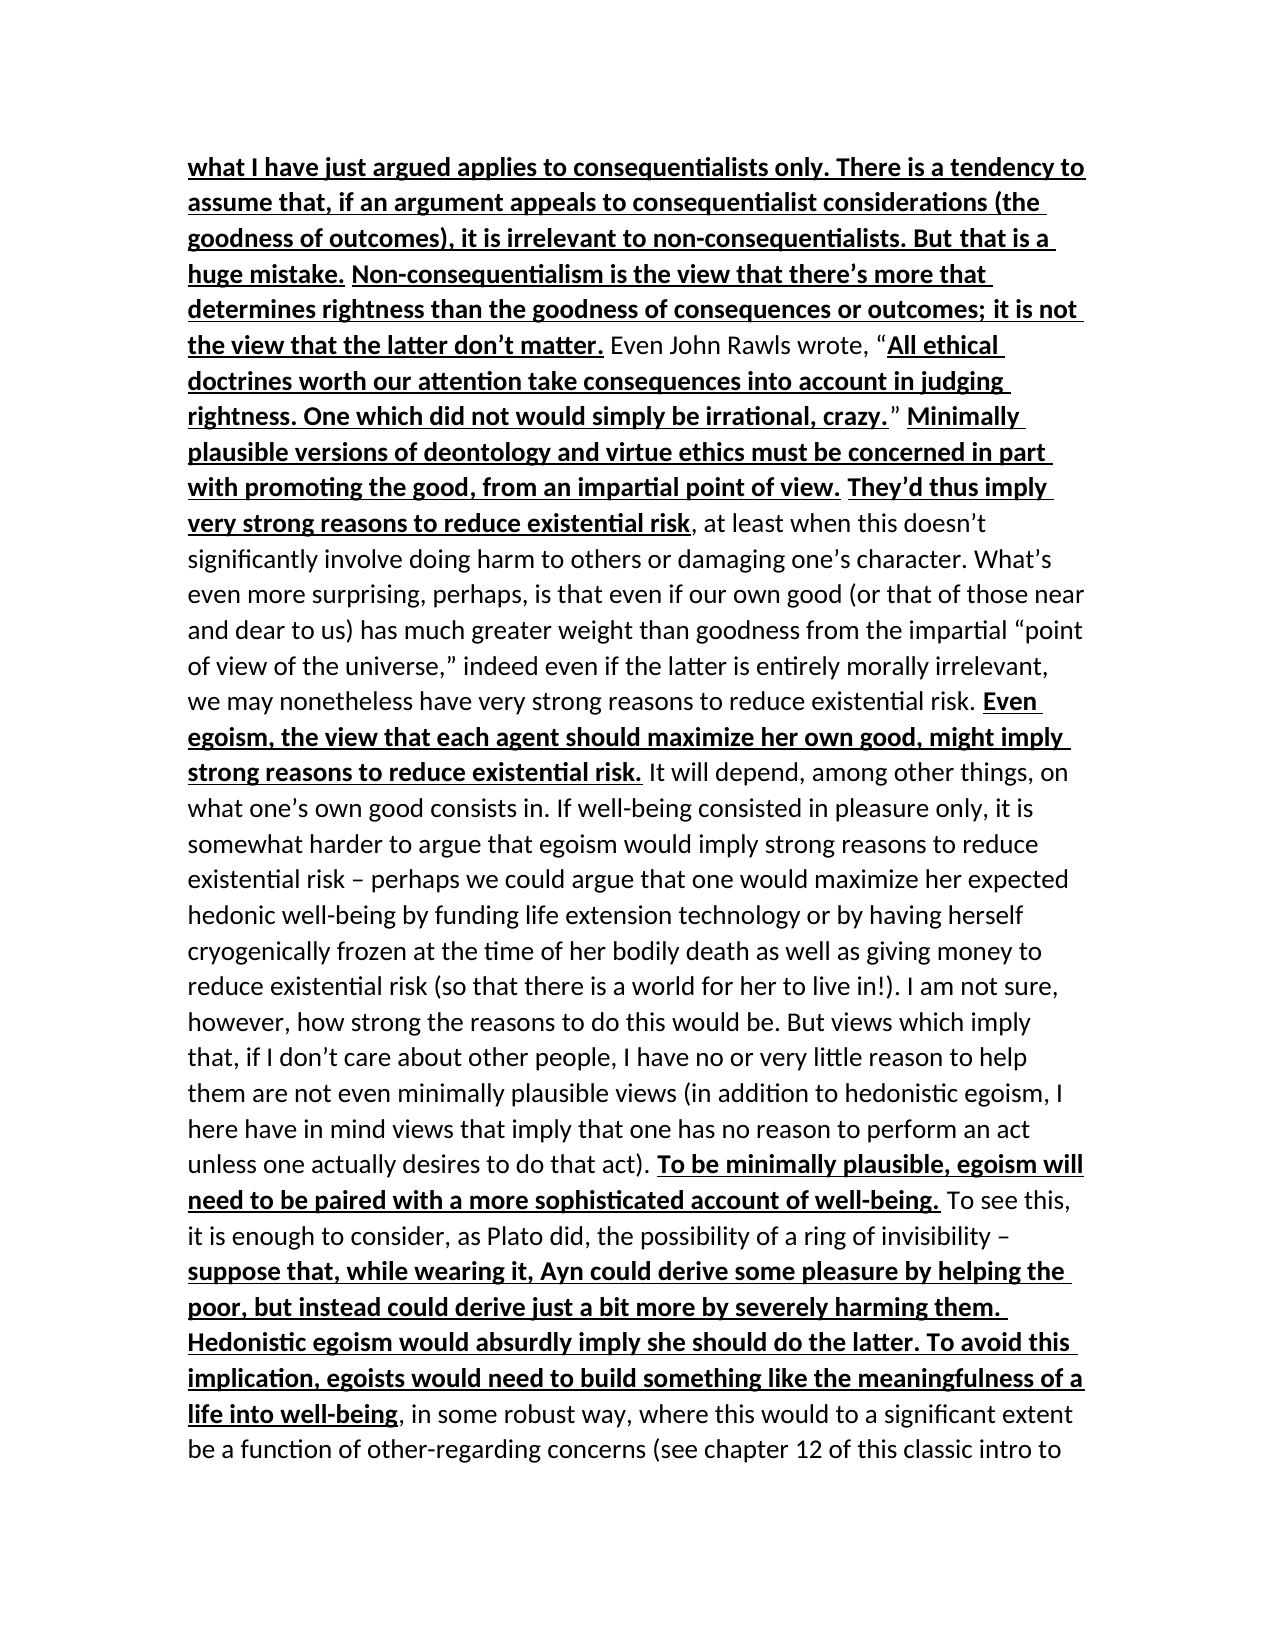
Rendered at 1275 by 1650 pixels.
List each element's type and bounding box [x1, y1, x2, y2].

text [187, 150, 1087, 1466]
